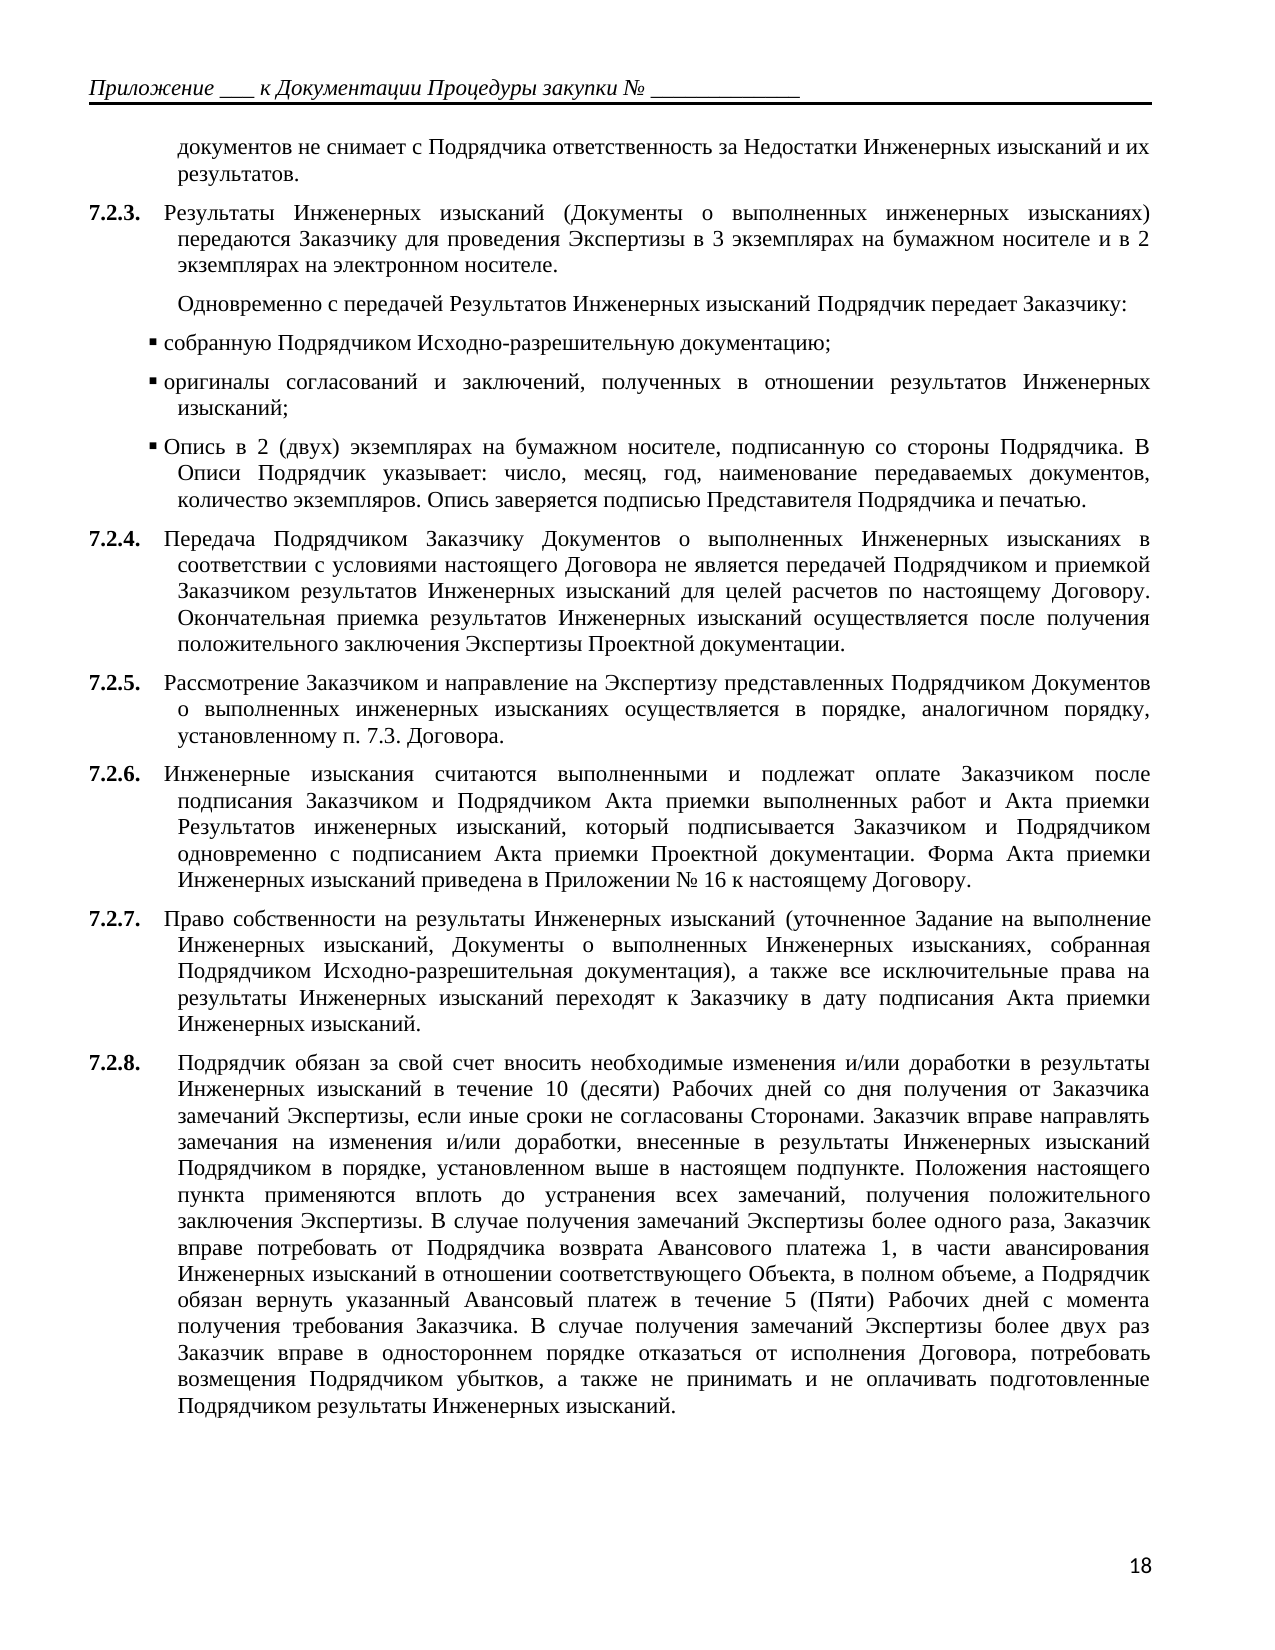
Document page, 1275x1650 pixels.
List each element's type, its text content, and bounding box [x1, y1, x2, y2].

subtitle Одновременно с передачей Результатов Инженерных изысканий Подрядчик передает Заказчику: [177, 290, 1152, 317]
subtitle оригиналы согласований и заключений, полученных в отношении результатов Инженерных изысканий; [148, 368, 1152, 421]
subtitle Опись в 2 (двух) экземплярах на бумажном носителе, подписанную со стороны Подрядчика. В Описи Подрядчик указывает: число, месяц, год, наименование передаваемых документов, количество экземпляров. Опись заверяется подписью Представителя Подрядчика и печатью. [148, 433, 1152, 512]
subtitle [89, 133, 1152, 186]
subtitle Подрядчик обязан за свой счет вносить необходимые изменения и/или доработки в результаты Инженерных изысканий в течение 10 (десяти) Рабочих дней со дня получения от Заказчика замечаний Экспертизы, если иные сроки не согласованы Сторонами. Заказчик вправе направлять замечания на изменения и/или доработки, внесенные в результаты Инженерных изысканий Подрядчиком в порядке, установленном выше в настоящем подпункте. Положения настоящего пункта применяются вплоть до устранения всех замечаний, получения положительного заключения Экспертизы. В случае получения замечаний Экспертизы более одного раза, Заказчик вправе потребовать от Подрядчика возврата Авансового платежа 1, в части авансирования Инженерных изысканий в отношении соответствующего Объекта, в полном объеме, а Подрядчик обязан вернуть указанный Авансовый платеж в течение 5 (Пяти) Рабочих дней с момента получения требования Заказчика. В случае получения замечаний Экспертизы более двух раз Заказчик вправе в одностороннем порядке отказаться от исполнения Договора, потребовать возмещения Подрядчиком убытков, а также не принимать и не оплачивать подготовленные Подрядчиком результаты Инженерных изысканий. [89, 1049, 1152, 1418]
subtitle Инженерные изыскания считаются выполненными и подлежат оплате Заказчиком после подписания Заказчиком и Подрядчиком Акта приемки выполненных работ и Акта приемки Результатов инженерных изысканий, который подписывается Заказчиком и Подрядчиком одновременно с подписанием Акта приемки Проектной документации. Форма Акта приемки Инженерных изысканий приведена в Приложении № 16 к настоящему Договору. [89, 761, 1152, 892]
subtitle Передача Подрядчиком Заказчику Документов о выполненных Инженерных изысканиях в соответствии с условиями настоящего Договора не является передачей Подрядчиком и приемкой Заказчиком результатов Инженерных изысканий для целей расчетов по настоящему Договору. Окончательная приемка результатов Инженерных изысканий осуществляется после получения положительного заключения Экспертизы Проектной документации. [89, 525, 1152, 656]
subtitle Рассмотрение Заказчиком и направление на Экспертизу представленных Подрядчиком Документов о выполненных инженерных изысканиях осуществляется в порядке, аналогичном порядку, установленному п. 7.3. Договора. [89, 669, 1152, 748]
subtitle Результаты Инженерных изысканий (Документы о выполненных инженерных изысканиях) передаются Заказчику для проведения Экспертизы в 3 экземплярах на бумажном носителе и в 2 экземплярах на электронном носителе. [89, 199, 1152, 278]
subtitle собранную Подрядчиком Исходно-разрешительную документацию; [148, 329, 1152, 355]
subtitle Право собственности на результаты Инженерных изысканий (уточненное Задание на выполнение Инженерных изысканий, Документы о выполненных Инженерных изысканиях, собранная Подрядчиком Исходно-разрешительная документация), а также все исключительные права на результаты Инженерных изысканий переходят к Заказчику в дату подписания Акта приемки Инженерных изысканий. [89, 905, 1152, 1037]
